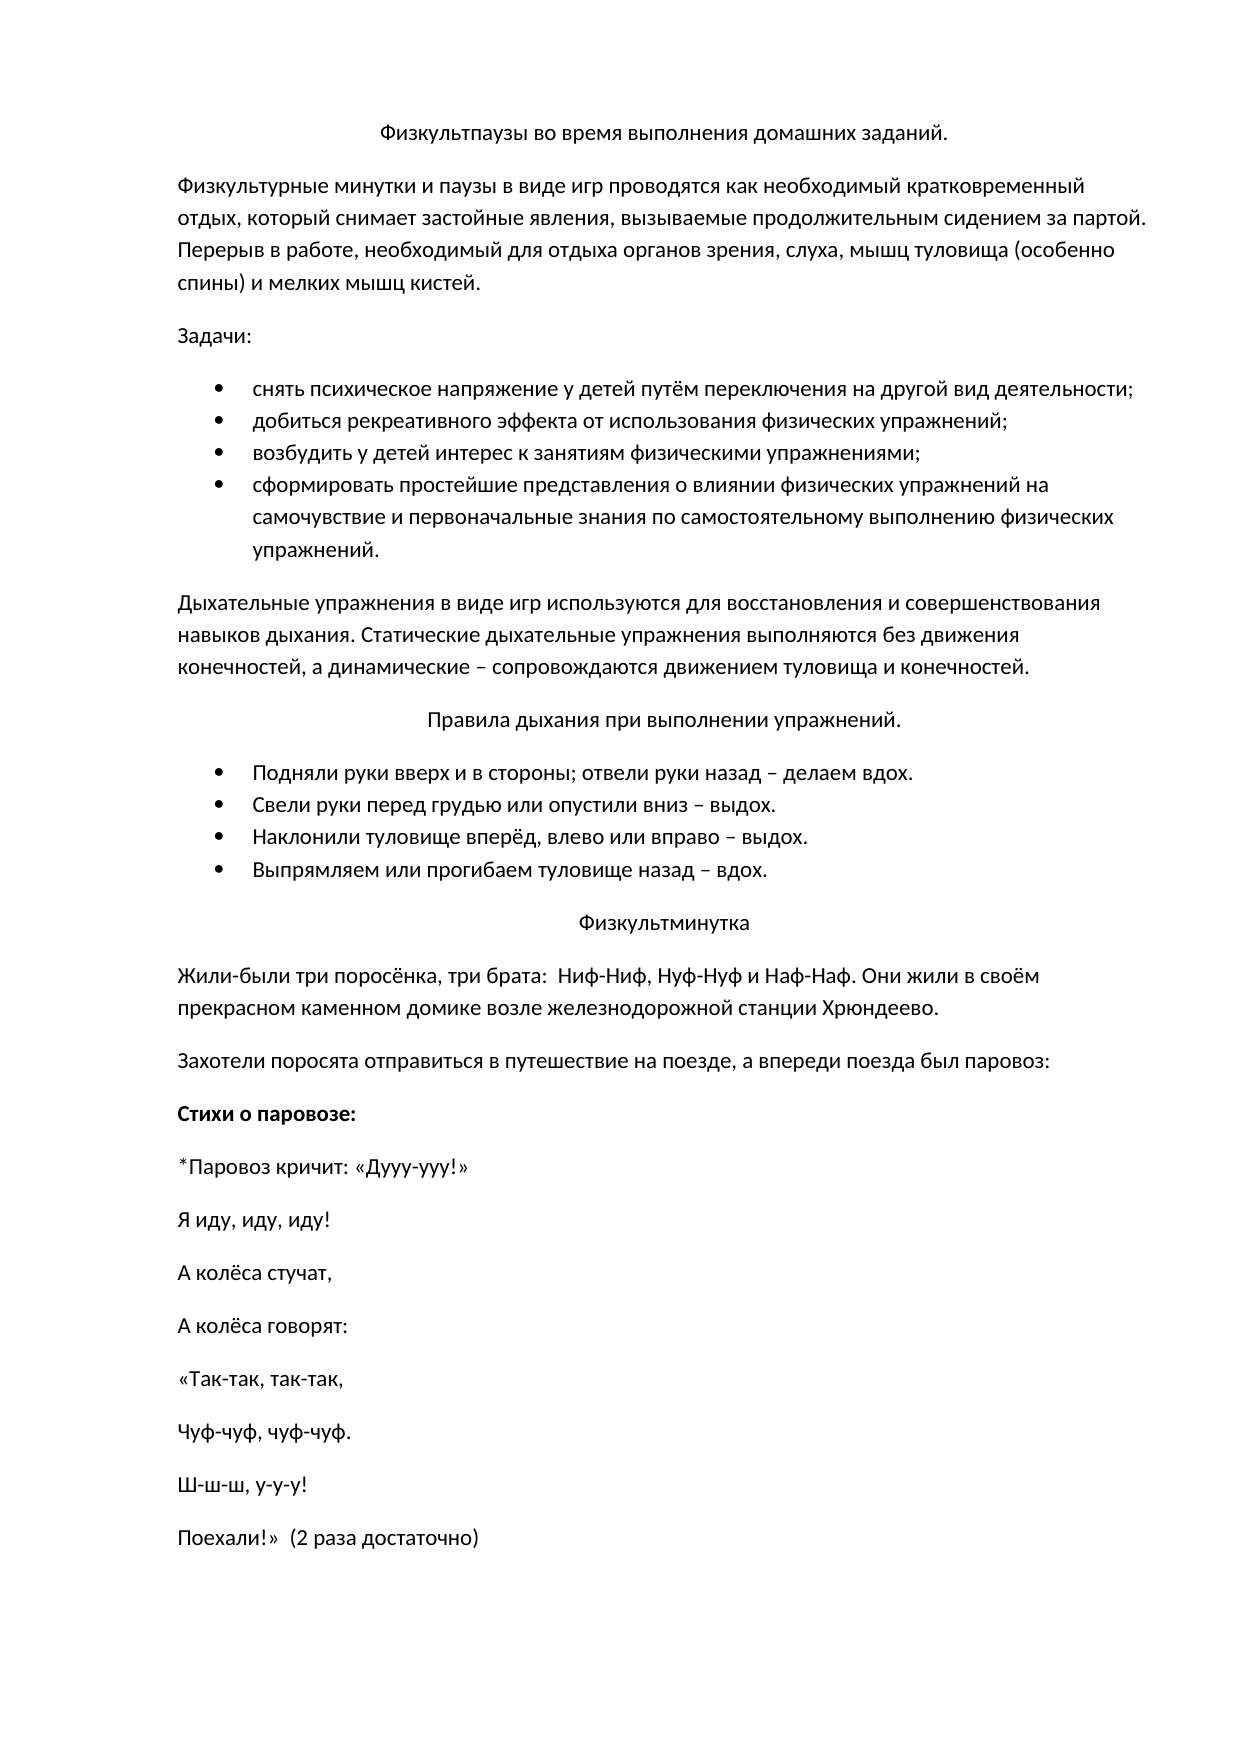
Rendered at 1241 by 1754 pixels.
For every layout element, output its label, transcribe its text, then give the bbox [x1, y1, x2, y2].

text А колёса говорят: [177, 1311, 1152, 1339]
text Физкультминутка [177, 908, 1152, 936]
list Наклонили туловище вперёд, влево или вправо – выдох. [215, 822, 1152, 851]
text Правила дыхания при выполнении упражнений. [177, 705, 1152, 733]
text Дыхательные упражнения в виде игр используются для восстановления и совершенствования навыков дыхания. Статические дыхательные упражнения выполняются без движения конечностей, а динамические – сопровождаются движением туловища и конечностей. [177, 588, 1152, 680]
list Выпрямляем или прогибаем туловище назад – вдох. [215, 855, 1152, 883]
list возбудить у детей интерес к занятиям физическими упражнениями; [215, 438, 1152, 466]
list Подняли руки вверх и в стороны; отвели руки назад – делаем вдох. [215, 758, 1152, 786]
list Свели руки перед грудью или опустили вниз – выдох. [215, 790, 1152, 818]
text А колёса стучат, [177, 1258, 1152, 1286]
text Физкультпаузы во время выполнения домашних заданий. [177, 118, 1152, 146]
text Ш-ш-ш, у-у-у! [177, 1470, 1152, 1498]
list снять психическое напряжение у детей путём переключения на другой вид деятельности; [215, 374, 1152, 402]
text «Так-так, так-так, [177, 1364, 1152, 1392]
text Жили-были три поросёнка, три брата: Ниф-Ниф, Нуф-Нуф и Наф-Наф. Они жили в своём прекрасном каменном домике возле железнодорожной станции Хрюндеево. [177, 961, 1152, 1021]
text Физкультурные минутки и паузы в виде игр проводятся как необходимый кратковременный отдых, который снимает застойные явления, вызываемые продолжительным сидением за партой. Перерыв в работе, необходимый для отдыха органов зрения, слуха, мышц туловища (особенно спины) и мелких мышц кистей. [177, 171, 1152, 296]
list добиться рекреативного эффекта от использования физических упражнений; [215, 406, 1152, 434]
text Захотели поросята отправиться в путешествие на поезде, а впереди поезда был паровоз: [177, 1046, 1152, 1074]
text Чуф-чуф, чуф-чуф. [177, 1417, 1152, 1445]
text Я иду, иду, иду! [177, 1205, 1152, 1233]
text *Паровоз кричит: «Дууу-ууу!» [177, 1152, 1152, 1180]
text Задачи: [177, 321, 1152, 349]
list сформировать простейшие представления о влиянии физических упражнений на самочувствие и первоначальные знания по самостоятельному выполнению физических упражнений. [215, 470, 1152, 563]
text Стихи о паровозе: [177, 1099, 1152, 1127]
text Поехали!» (2 раза достаточно) [177, 1523, 1152, 1551]
